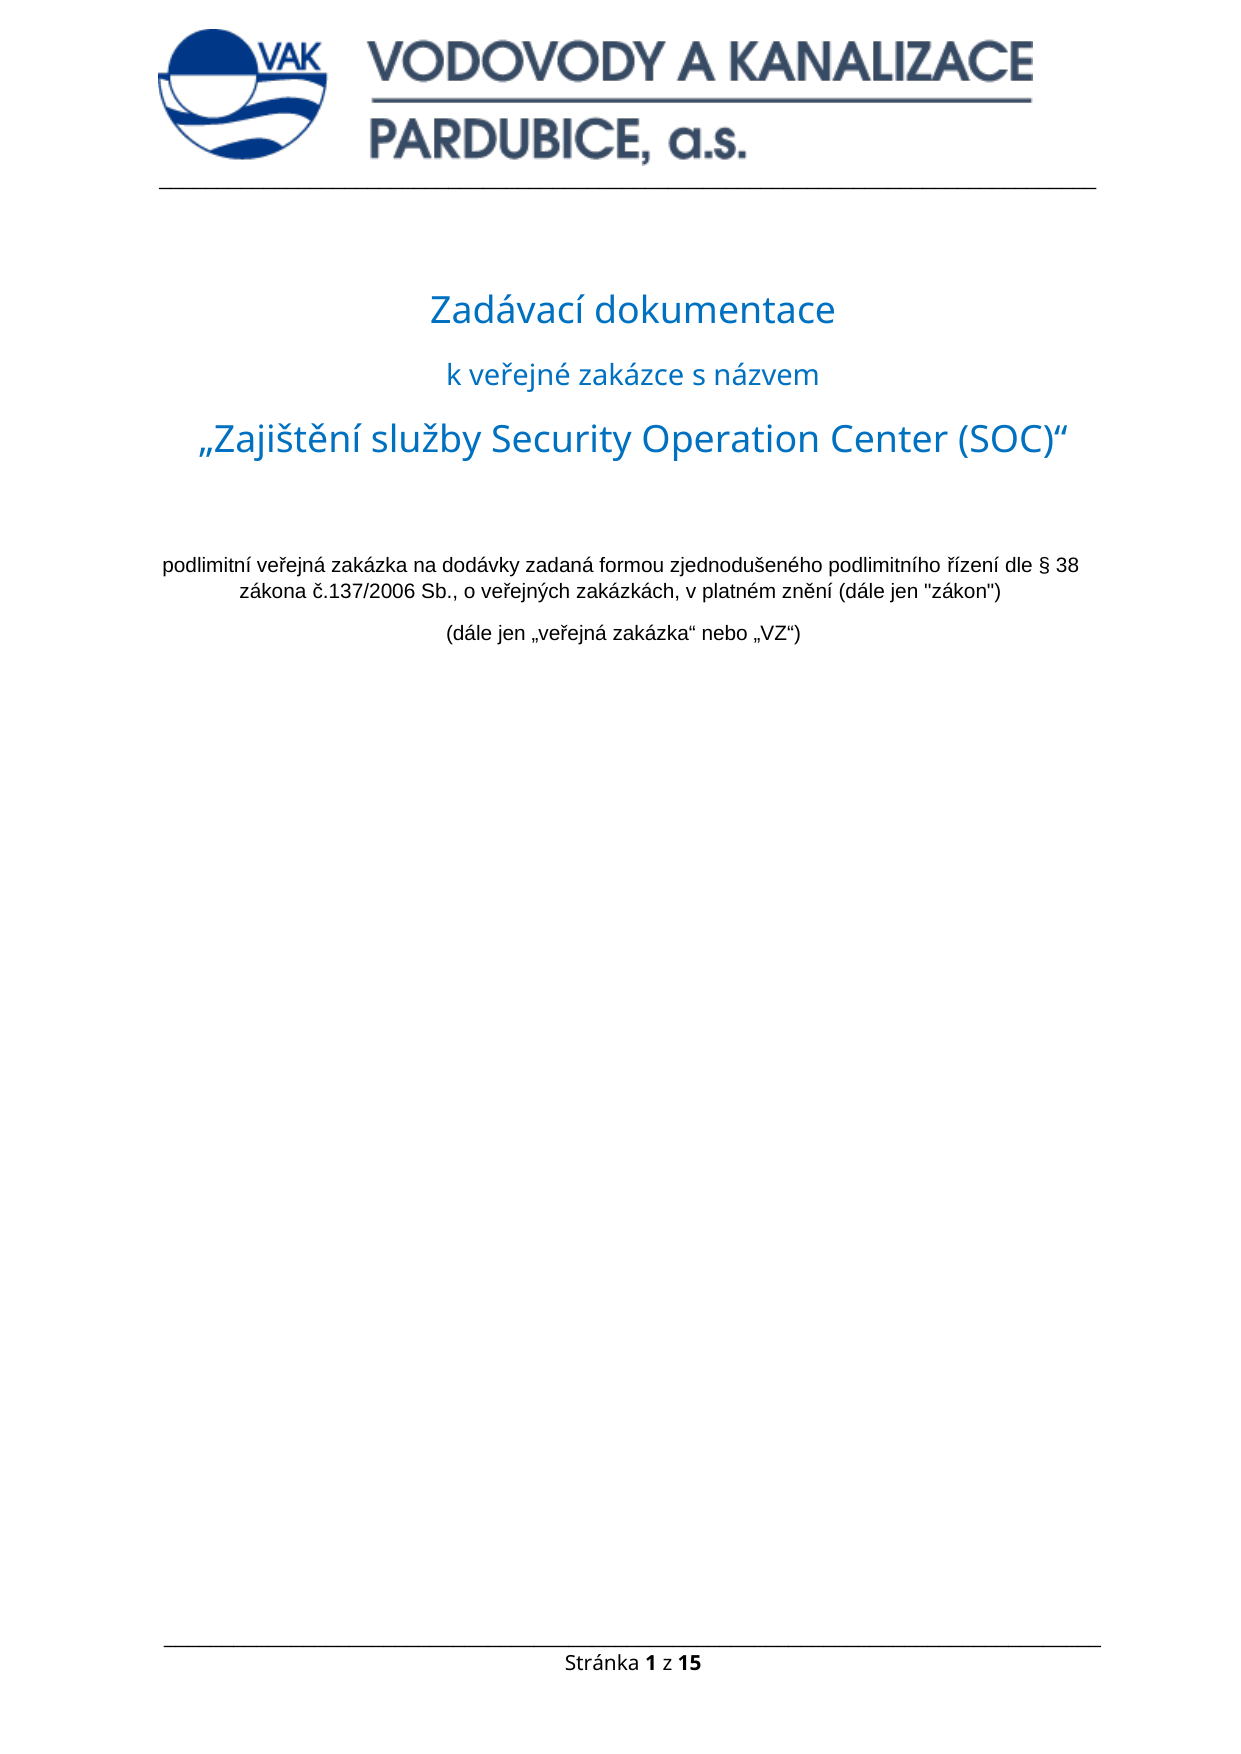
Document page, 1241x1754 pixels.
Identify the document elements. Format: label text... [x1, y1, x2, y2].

text Zadávací dokumentace [158, 284, 1108, 335]
text k veřejné zakázce s názvem [158, 354, 1108, 394]
picture [158, 29, 1033, 166]
text „Zajištění služby Security Operation Center (SOC)“ [158, 412, 1108, 463]
text (dále jen „veřejná zakázka“ nebo „VZ“) [133, 621, 1108, 645]
text podlimitní veřejná zakázka na dodávky zadaná formou zjednodušeného podlimitního řízení dle § 38 zákona č.137/2006 Sb., o veřejných zakázkách, v platném znění (dále jen "zákon") [133, 553, 1108, 602]
